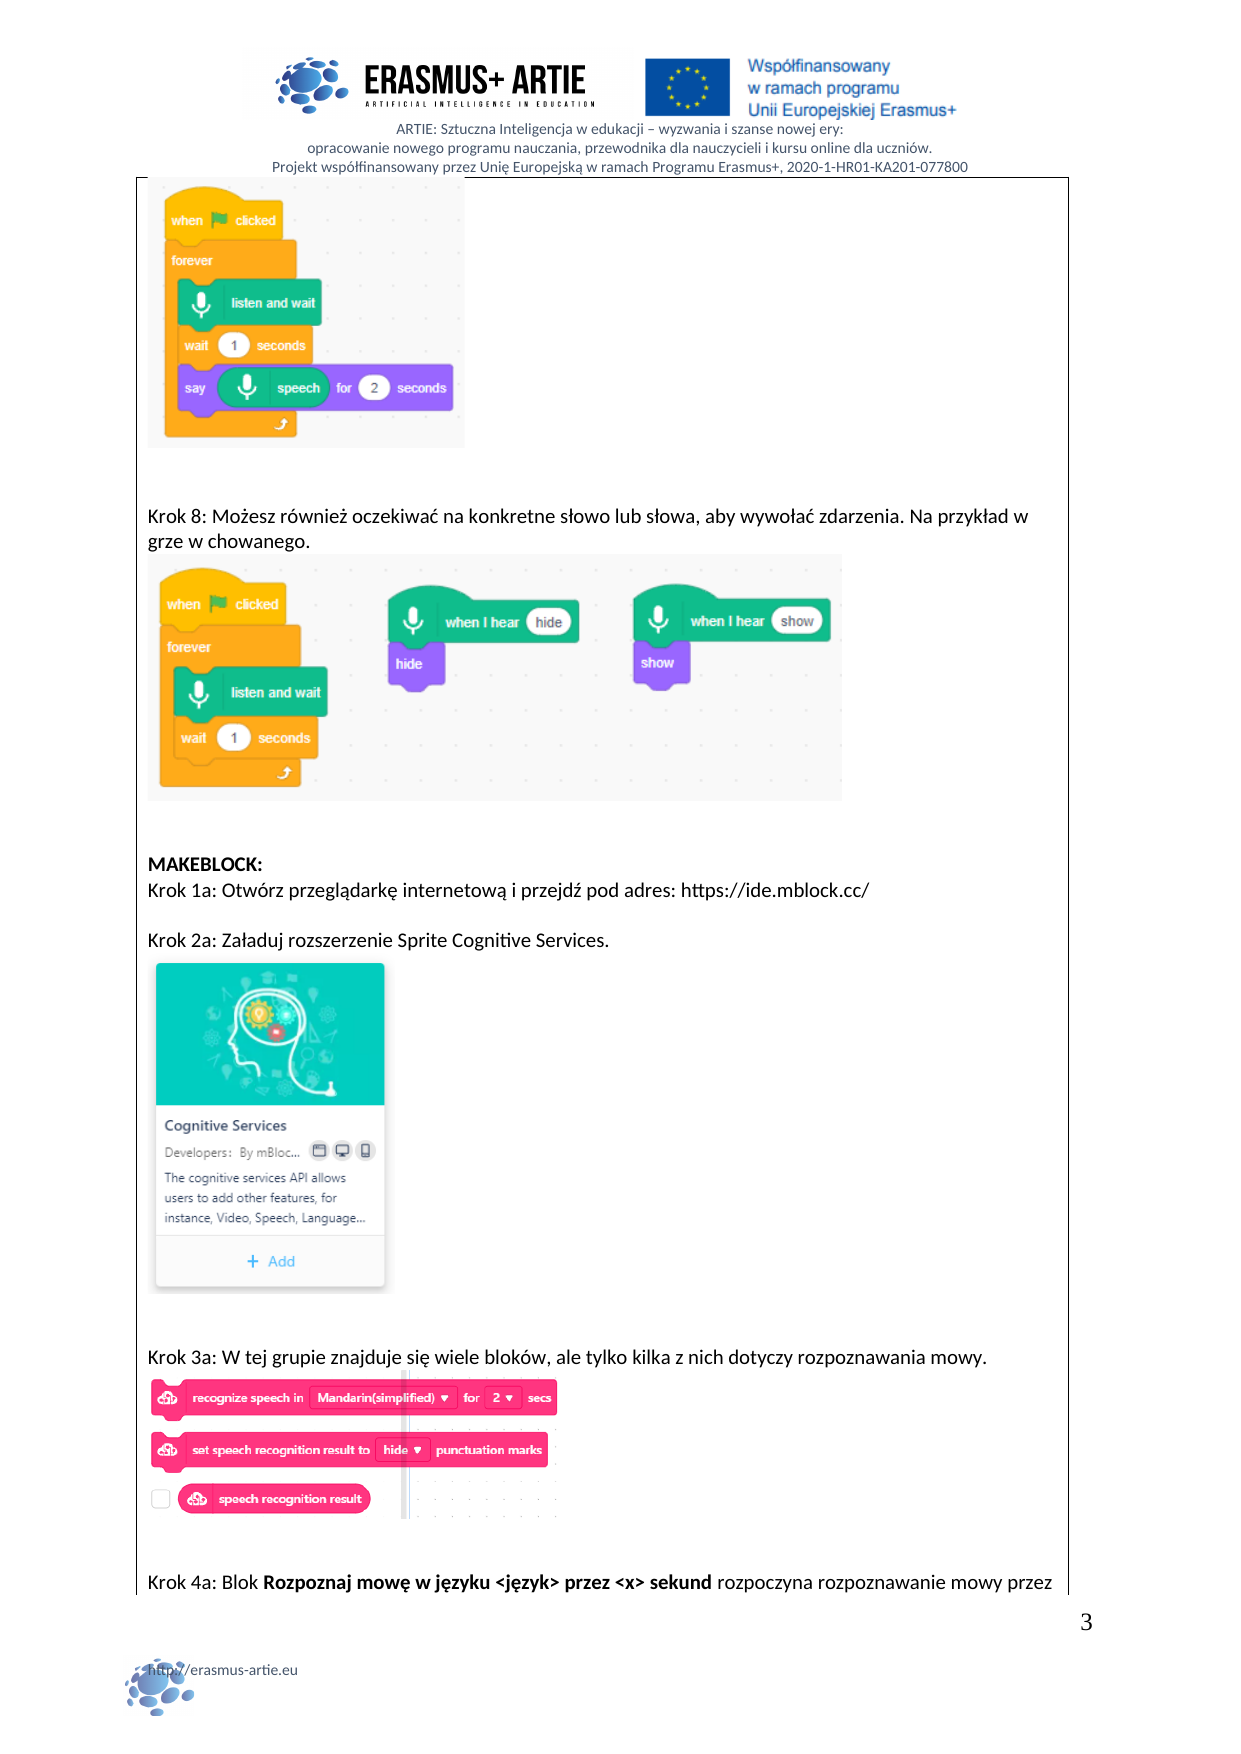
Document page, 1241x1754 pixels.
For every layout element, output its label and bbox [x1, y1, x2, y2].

picture [242, 47, 999, 120]
picture [147, 177, 465, 448]
picture [147, 953, 396, 1294]
table_cell [137, 178, 1068, 1594]
picture [147, 1370, 563, 1519]
picture [147, 554, 842, 801]
picture [122, 1655, 195, 1716]
